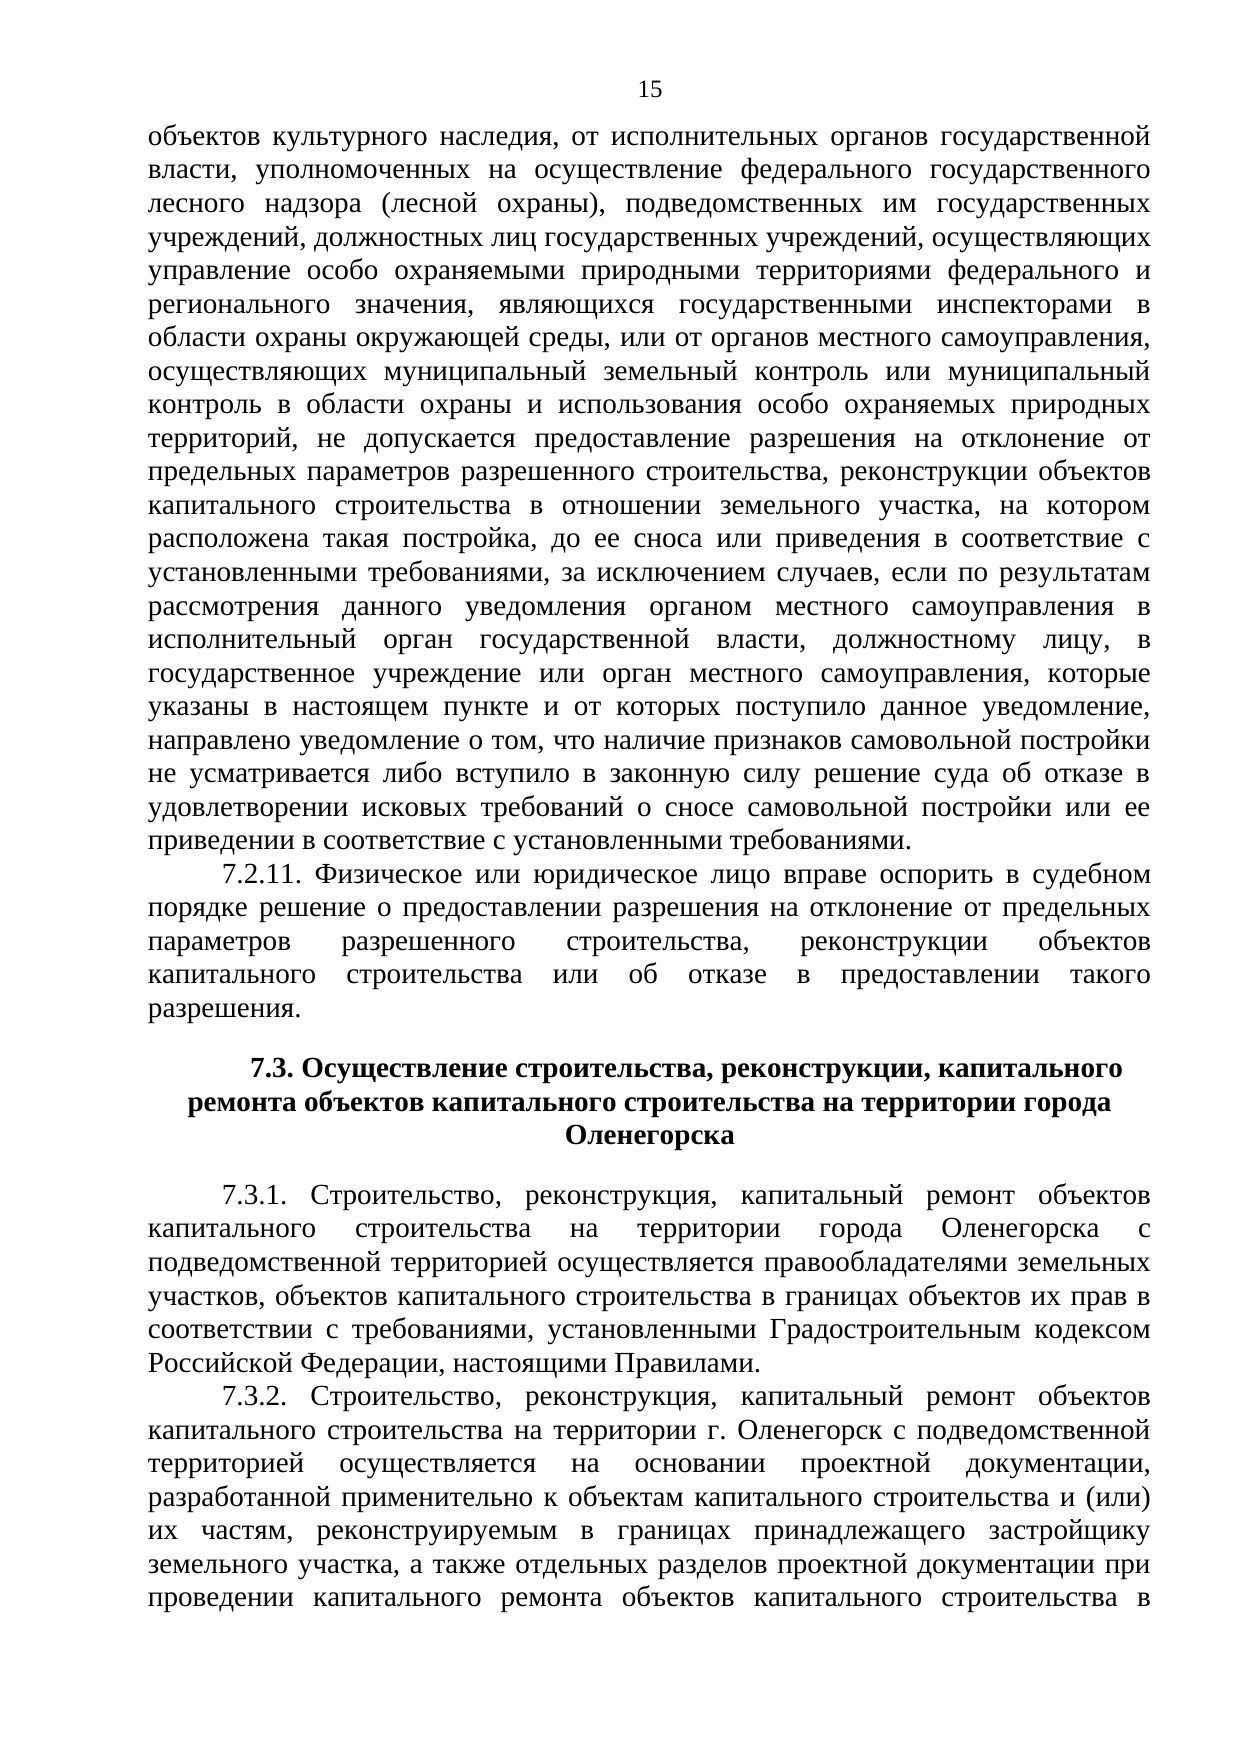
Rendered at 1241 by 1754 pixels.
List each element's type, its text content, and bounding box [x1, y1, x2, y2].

text 7.3. Осуществление строительства, реконструкции, капитального ремонта объектов капитального строительства на территории города Оленегорска [148, 1050, 1152, 1151]
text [148, 1378, 1152, 1613]
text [148, 118, 1152, 856]
text 7.3.1. Строительство, реконструкция, капитальный ремонт объектов капитального строительства на территории города Оленегорска с подведомственной территорией осуществляется правообладателями земельных участков, объектов капитального строительства в границах объектов их прав в соответствии с требованиями, установленными Градостроительным кодексом Российской Федерации, настоящими Правилами. [148, 1177, 1152, 1378]
text 7.2.11. Физическое или юридическое лицо вправе оспорить в судебном порядке решение о предоставлении разрешения на отклонение от предельных параметров разрешенного строительства, реконструкции объектов капитального строительства или об отказе в предоставлении такого разрешения. [148, 856, 1152, 1024]
